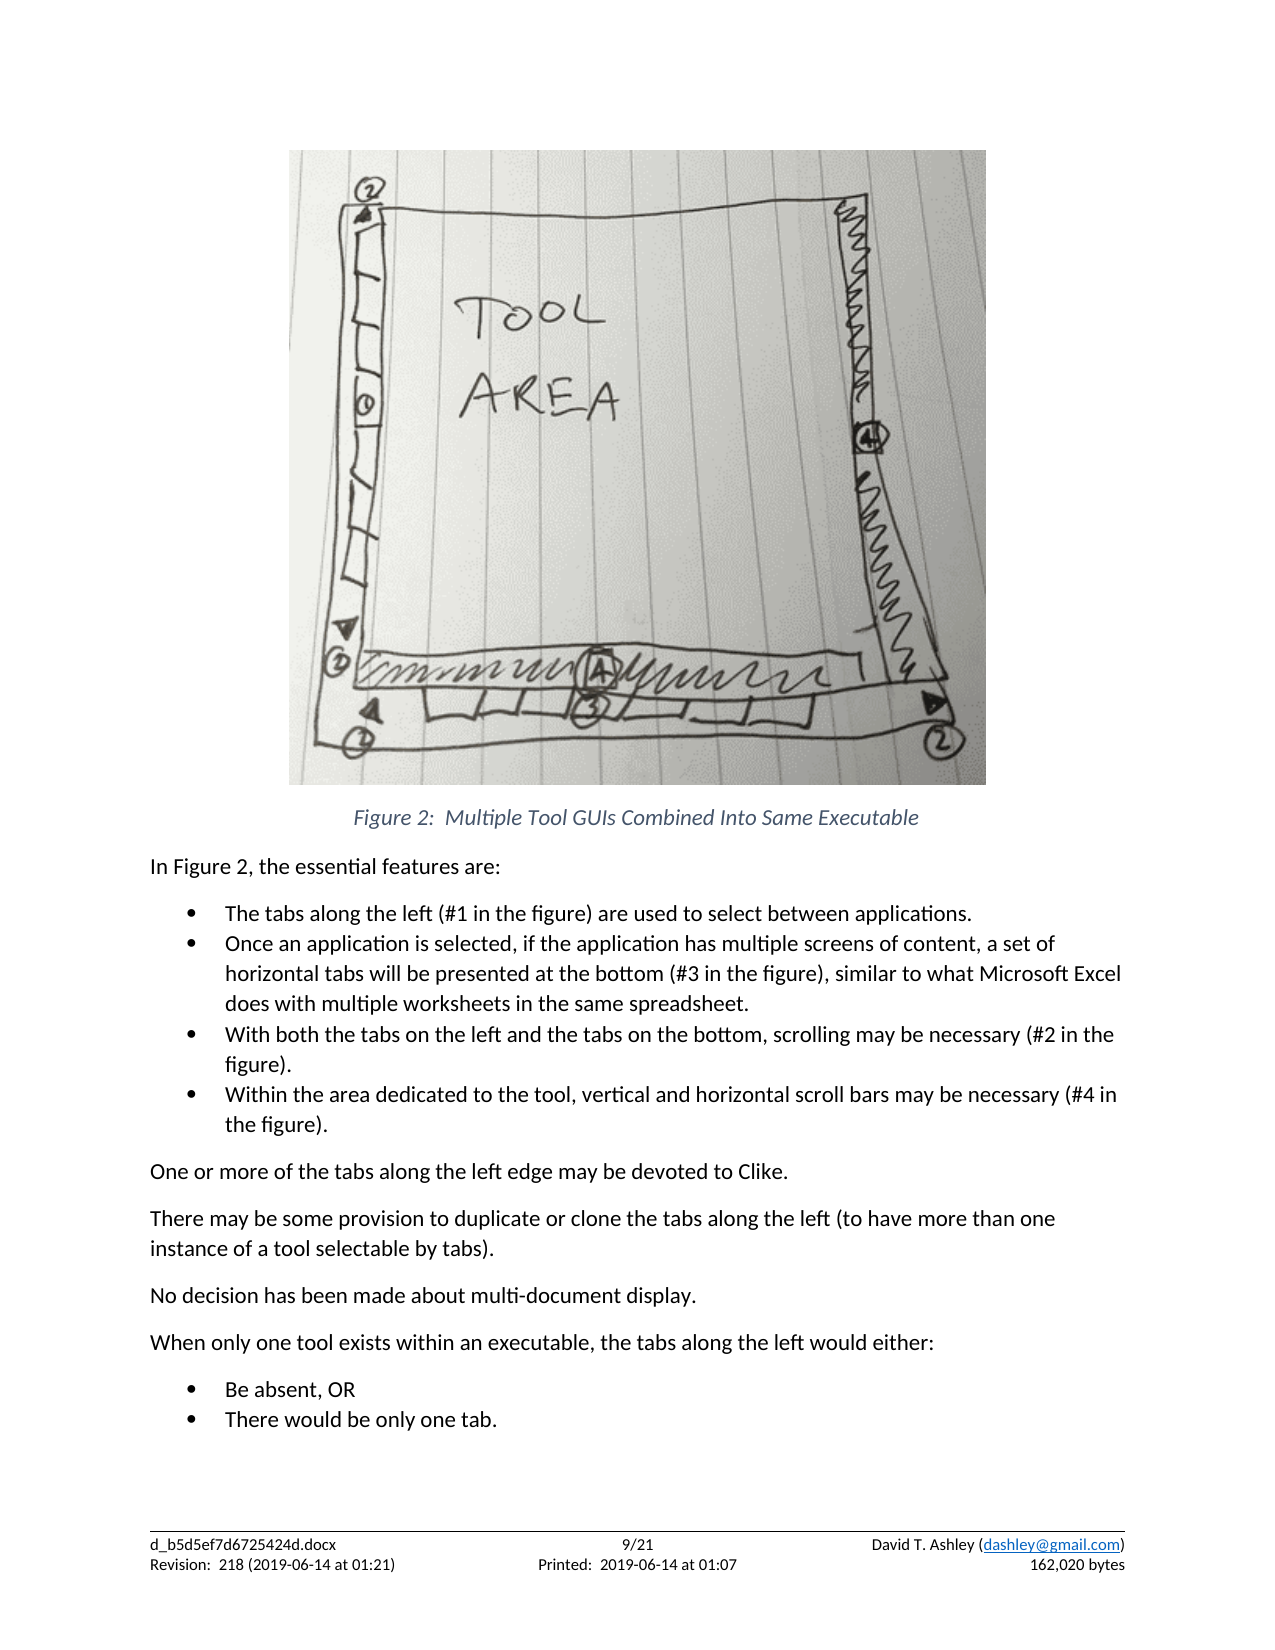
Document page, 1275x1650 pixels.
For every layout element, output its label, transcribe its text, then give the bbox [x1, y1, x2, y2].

list Within the area dedicated to the tool, vertical and horizontal scroll bars may be necessary (#4 in the figure). [187, 1080, 1125, 1138]
list The tabs along the left (#1 in the figure) are used to select between applications. [187, 899, 1125, 927]
picture [289, 150, 986, 785]
list With both the tabs on the left and the tabs on the bottom, scrolling may be necessary (#2 in the figure). [187, 1020, 1125, 1078]
text There may be some provision to duplicate or clone the tabs along the left (to have more than one instance of a tool selectable by tabs). [150, 1204, 1125, 1262]
text In Figure 2, the essential features are: [150, 852, 1125, 880]
text No decision has been made about multi-document display. [150, 1281, 1125, 1309]
text One or more of the tabs along the left edge may be devoted to Clike. [150, 1157, 1125, 1185]
list Once an application is selected, if the application has multiple screens of content, a set of horizontal tabs will be presented at the bottom (#3 in the figure), similar to what Microsoft Excel does with multiple worksheets in the same spreadsheet. [187, 929, 1125, 1018]
list There would be only one tab. [187, 1405, 1125, 1433]
text Figure 2: Multiple Tool GUIs Combined Into Same Executable [150, 803, 1125, 831]
list Be absent, OR [187, 1375, 1125, 1403]
text When only one tool exists within an executable, the tabs along the left would either: [150, 1328, 1125, 1356]
